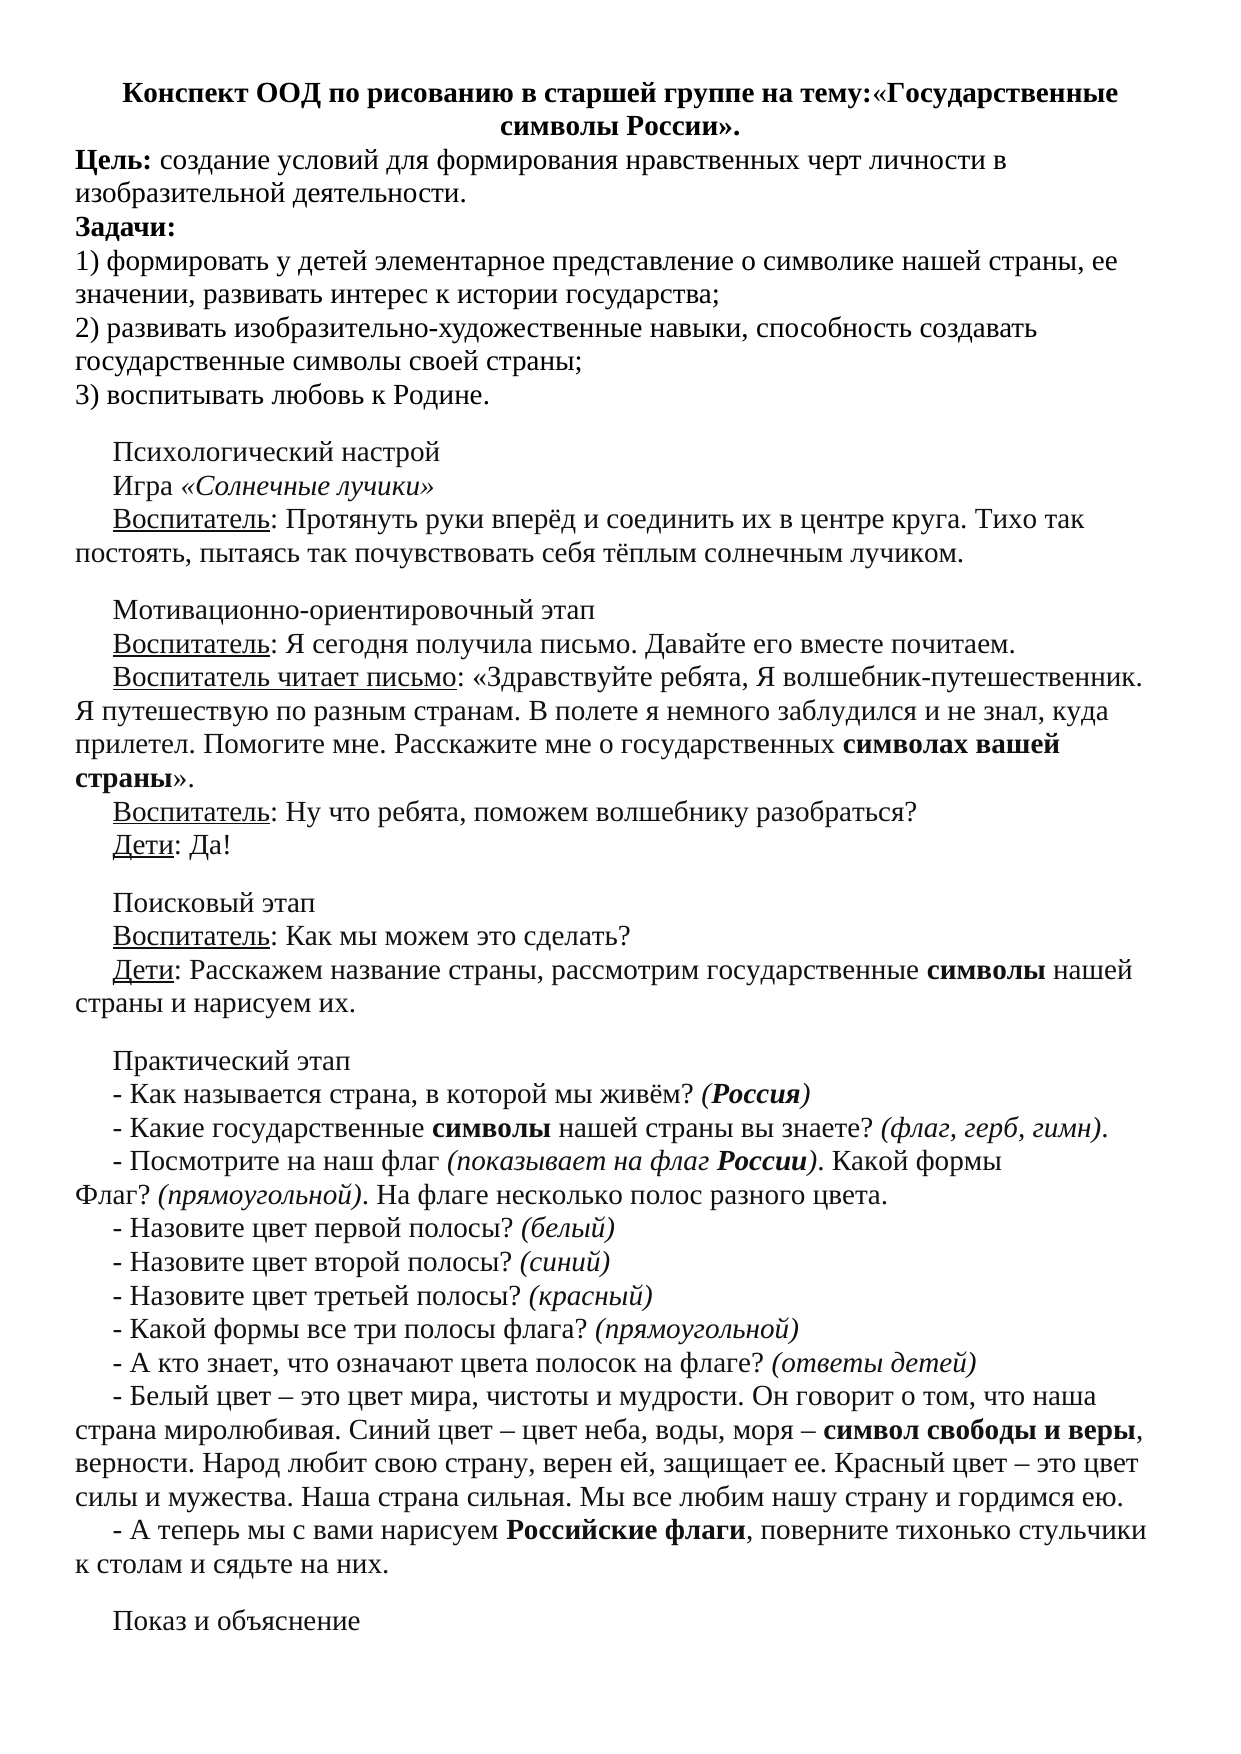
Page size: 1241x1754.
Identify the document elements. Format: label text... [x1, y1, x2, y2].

text Дети: Да! [75, 827, 1165, 861]
text Конспект ООД по рисованию в старшей группе на тему:«Государственные символы России». [75, 75, 1165, 142]
text Практический этап [75, 1043, 1165, 1076]
text Воспитатель: Ну что ребята, поможем волшебнику разобраться? [75, 794, 1165, 827]
text - Назовите цвет первой полосы? (белый) [75, 1211, 1165, 1244]
text 3) воспитывать любовь к Родине. [75, 377, 1165, 410]
text - Какие государственные символы нашей страны вы знаете? (флаг, герб, гимн). [75, 1110, 1165, 1143]
text Мотивационно-ориентировочный этап [75, 592, 1165, 626]
text - Белый цвет – это цвет мира, чистоты и мудрости. Он говорит о том, что наша страна миролюбивая. Синий цвет – цвет неба, воды, моря – символ свободы и веры, верности. Народ любит свою страну, верен ей, защищает ее. Красный цвет – это цвет силы и мужества. Наша страна сильная. Мы все любим нашу страну и гордимся ею. [75, 1378, 1165, 1512]
text Воспитатель читает письмо: «Здравствуйте ребята, Я волшебник-путешественник. Я путешествую по разным странам. В полете я немного заблудился и не знал, куда прилетел. Помогите мне. Расскажите мне о государственных символах вашей страны». [75, 659, 1165, 794]
text Показ и объяснение [75, 1603, 1165, 1637]
text 2) развивать изобразительно-художественные навыки, способность создавать государственные символы своей страны; [75, 310, 1165, 377]
text Воспитатель: Как мы можем это сделать? [75, 918, 1165, 952]
text - Назовите цвет второй полосы? (синий) [75, 1244, 1165, 1278]
text - А теперь мы с вами нарисуем Российские флаги, поверните тихонько стульчики к столам и сядьте на них. [75, 1512, 1165, 1579]
text - А кто знает, что означают цвета полосок на флаге? (ответы детей) [75, 1345, 1165, 1378]
text Задачи: [75, 209, 1165, 243]
text Цель: создание условий для формирования нравственных черт личности в изобразительной деятельности. [75, 142, 1168, 209]
text 1) формировать у детей элементарное представление о символике нашей страны, ее значении, развивать интерес к истории государства; [75, 243, 1165, 310]
text Поисковый этап [75, 885, 1165, 918]
text - Какой формы все три полосы флага? (прямоугольной) [75, 1311, 1165, 1345]
text - Назовите цвет третьей полосы? (красный) [75, 1278, 1165, 1311]
text Психологический настрой [75, 434, 1165, 468]
text - Посмотрите на наш флаг (показывает на флаг России). Какой формы Флаг? (прямоугольной). На флаге несколько полос разного цвета. [75, 1143, 1165, 1211]
text Дети: Расскажем название страны, рассмотрим государственные символы нашей страны и нарисуем их. [75, 952, 1165, 1019]
text Воспитатель: Я сегодня получила письмо. Давайте его вместе почитаем. [75, 626, 1165, 659]
text Игра «Солнечные лучики» [75, 468, 1165, 501]
text - Как называется страна, в которой мы живём? (Россия) [75, 1076, 1165, 1110]
text Воспитатель: Протянуть руки вперёд и соединить их в центре круга. Тихо так постоять, пытаясь так почувствовать себя тёплым солнечным лучиком. [75, 501, 1165, 568]
